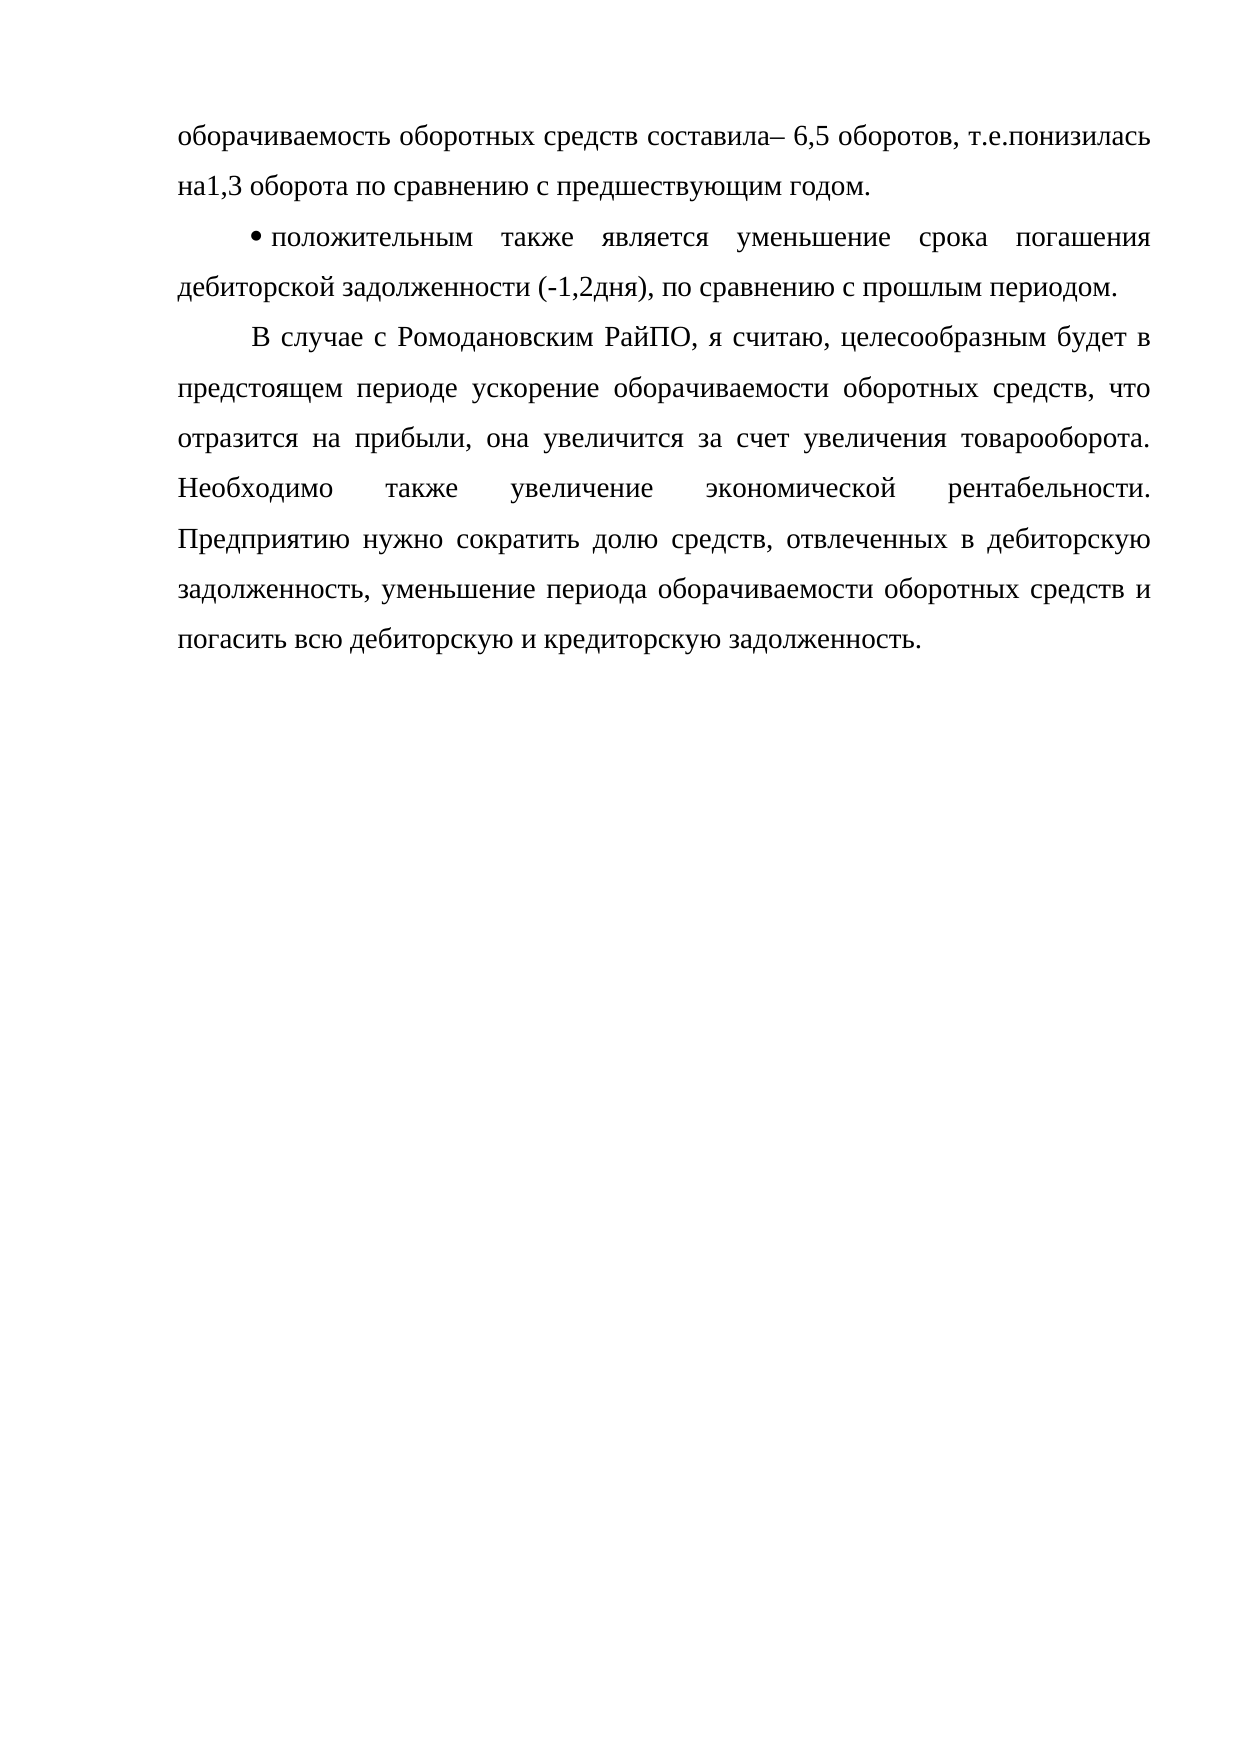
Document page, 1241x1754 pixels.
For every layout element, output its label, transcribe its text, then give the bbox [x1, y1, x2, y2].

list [177, 118, 1152, 202]
list положительным также является уменьшение срока погашения дебиторской задолженности (-1,2дня), по сравнению с прошлым периодом. [177, 219, 1152, 303]
text В случае с Ромодановским РайПО, я считаю, целесообразным будет в предстоящем периоде ускорение оборачиваемости оборотных средств, что отразится на прибыли, она увеличится за счет увеличения товарооборота. Необходимо также увеличение экономической рентабельности. Предприятию нужно сократить долю средств, отвлеченных в дебиторскую задолженность, уменьшение периода оборачиваемости оборотных средств и погасить всю дебиторскую и кредиторскую задолженность. [177, 319, 1152, 655]
